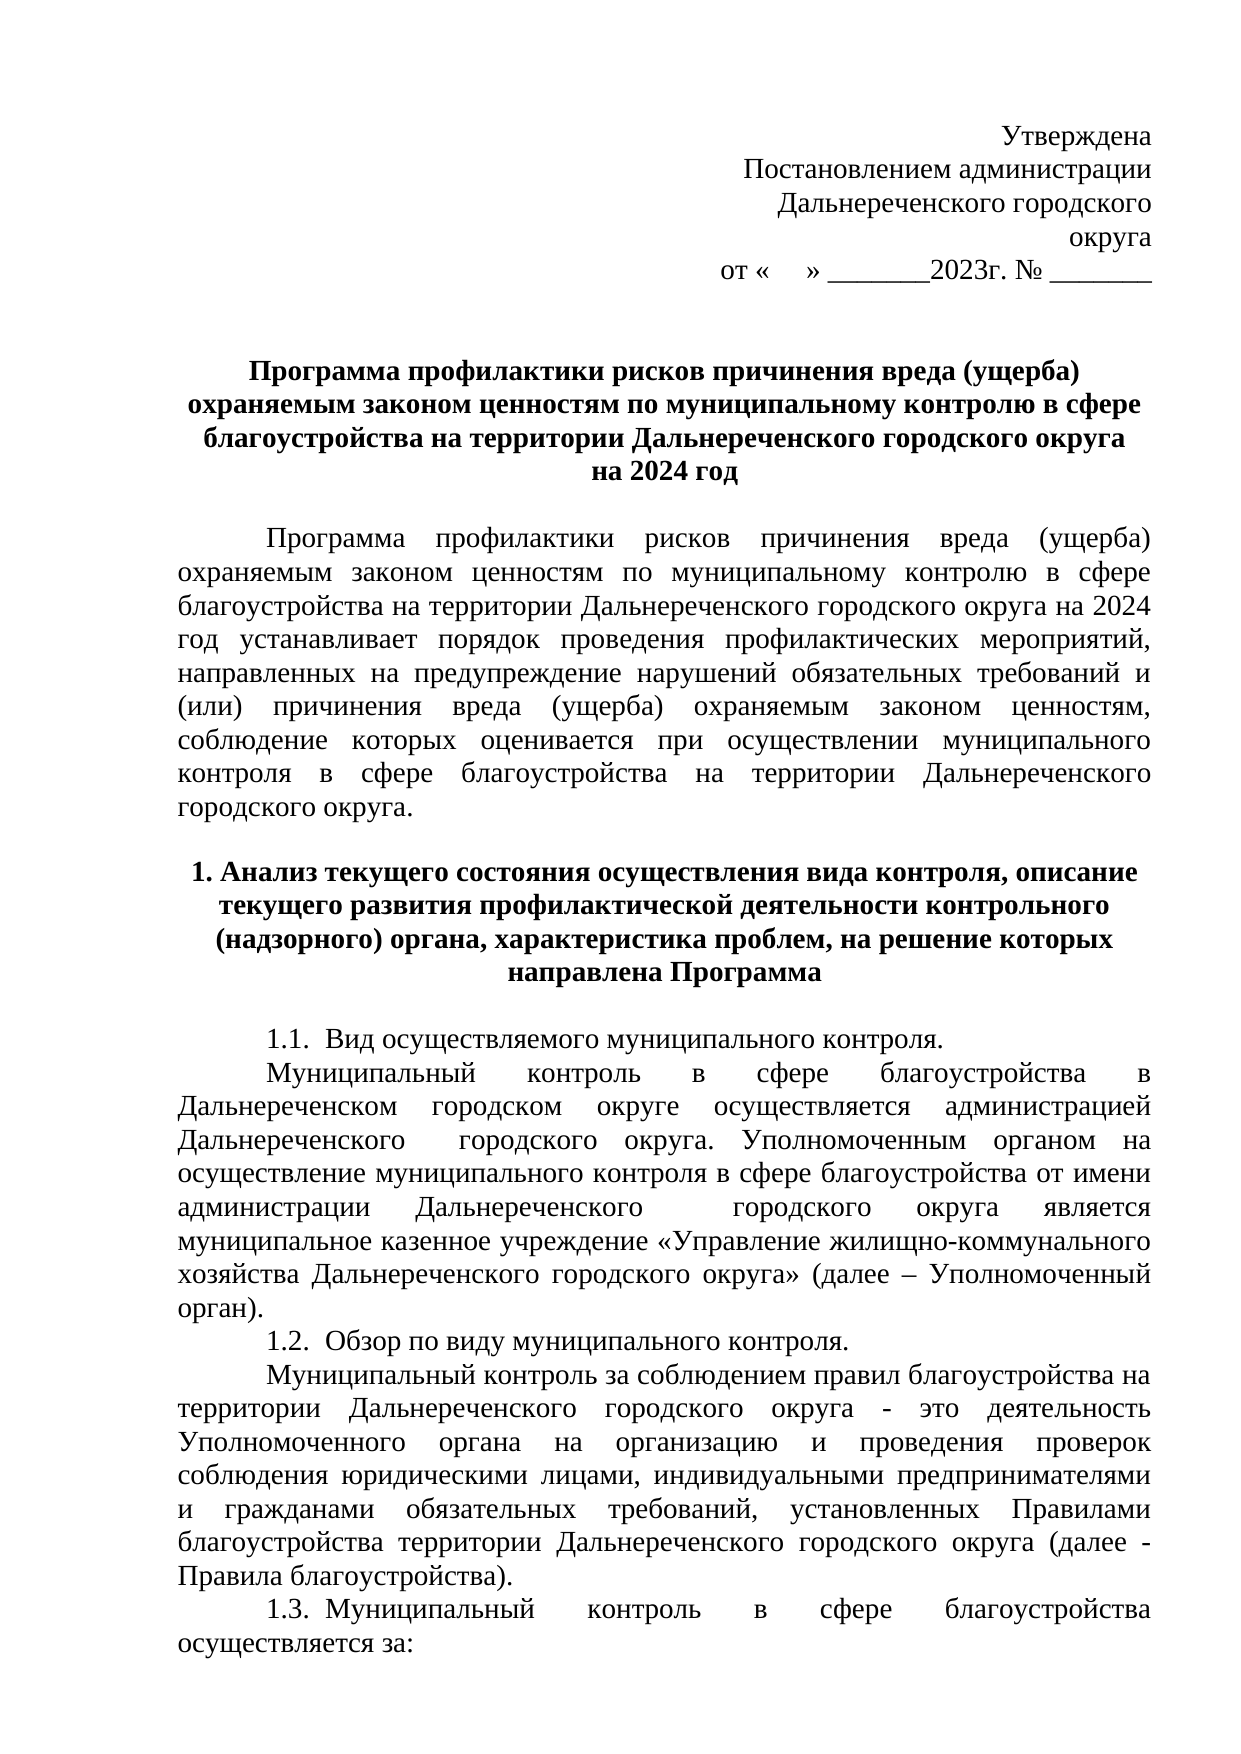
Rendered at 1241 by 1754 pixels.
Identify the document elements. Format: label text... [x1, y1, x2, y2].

text Муниципальный контроль в сфере благоустройства в Дальнереченском городском округе осуществляется администрацией Дальнереченского городского округа. Уполномоченным органом на осуществление муниципального контроля в сфере благоустройства от имени администрации Дальнереченского городского округа является муниципальное казенное учреждение «Управление жилищно-коммунального хозяйства Дальнереченского городского округа» (далее – Уполномоченный орган). [177, 1055, 1152, 1323]
text Постановлением администрации Дальнереченского городского округа [709, 152, 1152, 252]
text от « » _______2023г. № _______ [709, 252, 1152, 286]
text 1. Анализ текущего состояния осуществления вида контроля, описание текущего развития профилактической деятельности контрольного (надзорного) органа, характеристика проблем, на решение которых направлена Программа [177, 854, 1152, 988]
text Программа профилактики рисков причинения вреда (ущерба) охраняемым законом ценностям по муниципальному контролю в сфере благоустройства на территории Дальнереченского городского округа [177, 353, 1152, 453]
text на 2024 год [177, 453, 1152, 487]
text Муниципальный контроль за соблюдением правил благоустройства на территории Дальнереченского городского округа - это деятельность Уполномоченного органа на организацию и проведения проверок соблюдения юридическими лицами, индивидуальными предпринимателями и гражданами обязательных требований, установленных Правилами благоустройства территории Дальнереченского городского округа (далее - Правила благоустройства). [177, 1357, 1152, 1592]
list Обзор по виду муниципального контроля. [177, 1323, 1152, 1357]
text Утверждена [709, 118, 1152, 152]
list Муниципальный контроль в сфере благоустройства осуществляется за: [177, 1592, 1152, 1659]
list Вид осуществляемого муниципального контроля. [177, 1021, 1152, 1055]
text Программа профилактики рисков причинения вреда (ущерба) охраняемым законом ценностям по муниципальному контролю в сфере благоустройства на территории Дальнереченского городского округа на 2024 год устанавливает порядок проведения профилактических мероприятий, направленных на предупреждение нарушений обязательных требований и (или) причинения вреда (ущерба) охраняемым законом ценностям, соблюдение которых оценивается при осуществлении муниципального контроля в сфере благоустройства на территории Дальнереченского городского округа. [177, 521, 1152, 822]
